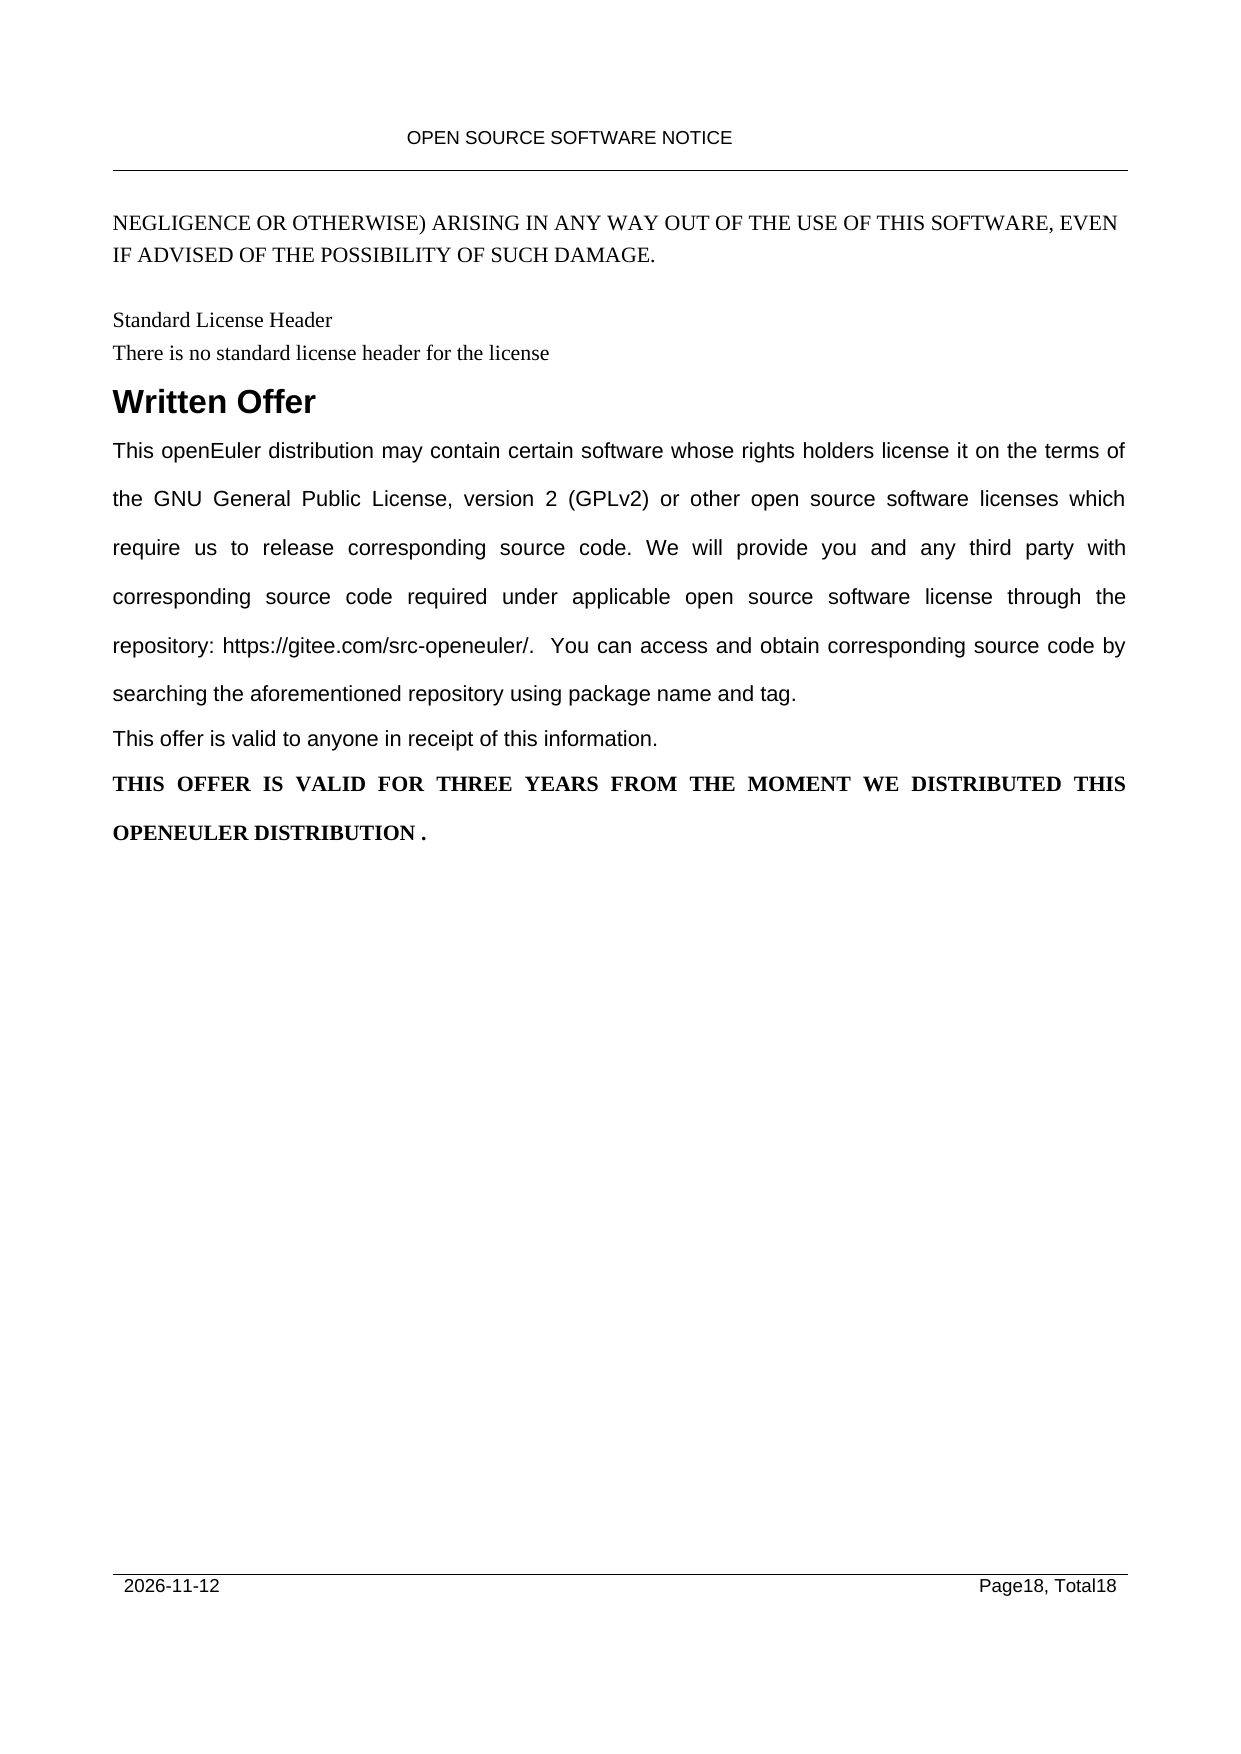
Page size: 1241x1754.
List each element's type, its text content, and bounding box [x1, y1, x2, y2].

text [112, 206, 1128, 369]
text This openEuler distribution may contain certain software whose rights holders license it on the terms of the GNU General Public License, version 2 (GPLv2) or other open source software licenses which require us to release corresponding source code. We will provide you and any third party with corresponding source code required under applicable open source software license through the repository: https://gitee.com/src-openeuler/. You can access and obtain corresponding source code by searching the aforementioned repository using package name and tag. [112, 434, 1128, 710]
text Written Offer [112, 369, 1128, 434]
text THIS OFFER IS VALID FOR THREE YEARS FROM THE MOMENT WE DISTRIBUTED THIS OPENEULER DISTRIBUTION . [112, 768, 1128, 849]
text This offer is valid to anyone in receipt of this information. [112, 723, 1128, 755]
